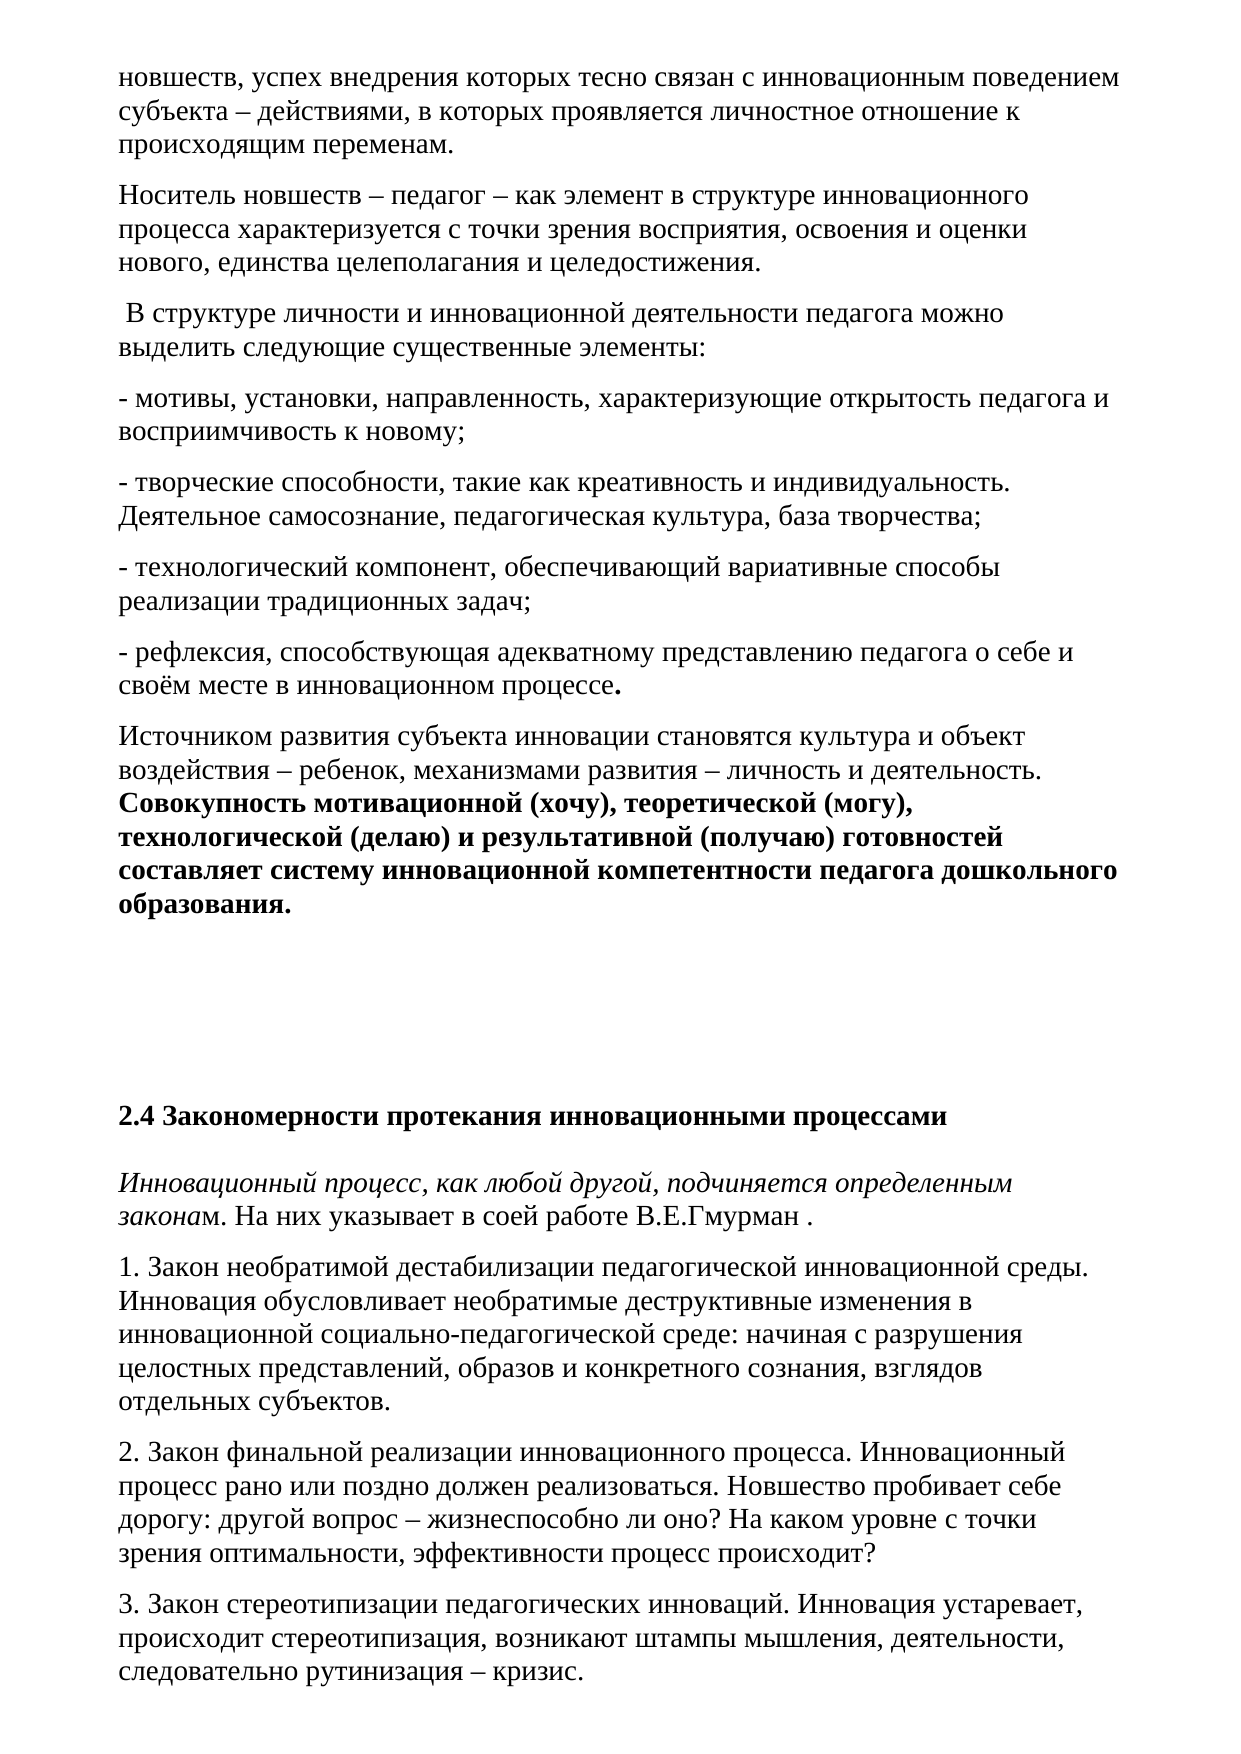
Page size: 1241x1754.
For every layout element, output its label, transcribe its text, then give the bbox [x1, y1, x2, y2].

text 2.4 Закономерности протекания инновационными процессами [118, 1098, 1122, 1131]
text Инновационный процесс, как любой другой, подчиняется определенным законам. На них указывает в соей работе В.Е.Гмурман . [118, 1131, 1122, 1232]
text - творческие способности, такие как креативность и индивидуальность. Деятельное самосознание, педагогическая культура, база творчества; [118, 464, 1122, 532]
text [118, 59, 1122, 160]
text - мотивы, установки, направленность, характеризующие открытость педагога и восприимчивость к новому; [118, 380, 1122, 447]
text 3. Закон стереотипизации педагогических инноваций. Инновация устаревает, происходит стереотипизация, возникают штампы мышления, деятельности, следовательно рутинизация – кризис. [118, 1586, 1122, 1687]
text В структуре личности и инновационной деятельности педагога можно выделить следующие существенные элементы: [118, 295, 1122, 362]
text - рефлексия, способствующая адекватному представлению педагога о себе и своём месте в инновационном процессе. [118, 634, 1122, 701]
text 2. Закон финальной реализации инновационного процесса. Инновационный процесс рано или поздно должен реализоваться. Новшество пробивает себе дорогу: другой вопрос – жизнеспособно ли оно? На каком уровне с точки зрения оптимальности, эффективности процесс происходит? [118, 1434, 1122, 1569]
text Источником развития субъекта инновации становятся культура и объект воздействия – ребенок, механизмами развития – личность и деятельность. Совокупность мотивационной (хочу), теоретической (могу), технологической (делаю) и результативной (получаю) готовностей составляет систему инновационной компетентности педагога дошкольного образования. [118, 718, 1122, 919]
text - технологический компонент, обеспечивающий вариативные способы реализации традиционных задач; [118, 549, 1122, 616]
text Носитель новшеств – педагог – как элемент в структуре инновационного процесса характеризуется с точки зрения восприятия, освоения и оценки нового, единства целеполагания и целедостижения. [118, 177, 1122, 278]
text 1. Закон необратимой дестабилизации педагогической инновационной среды. Инновация обусловливает необратимые деструктивные изменения в инновационной социально-педагогической среде: начиная с разрушения целостных представлений, образов и конкретного сознания, взглядов отдельных субъектов. [118, 1249, 1122, 1417]
